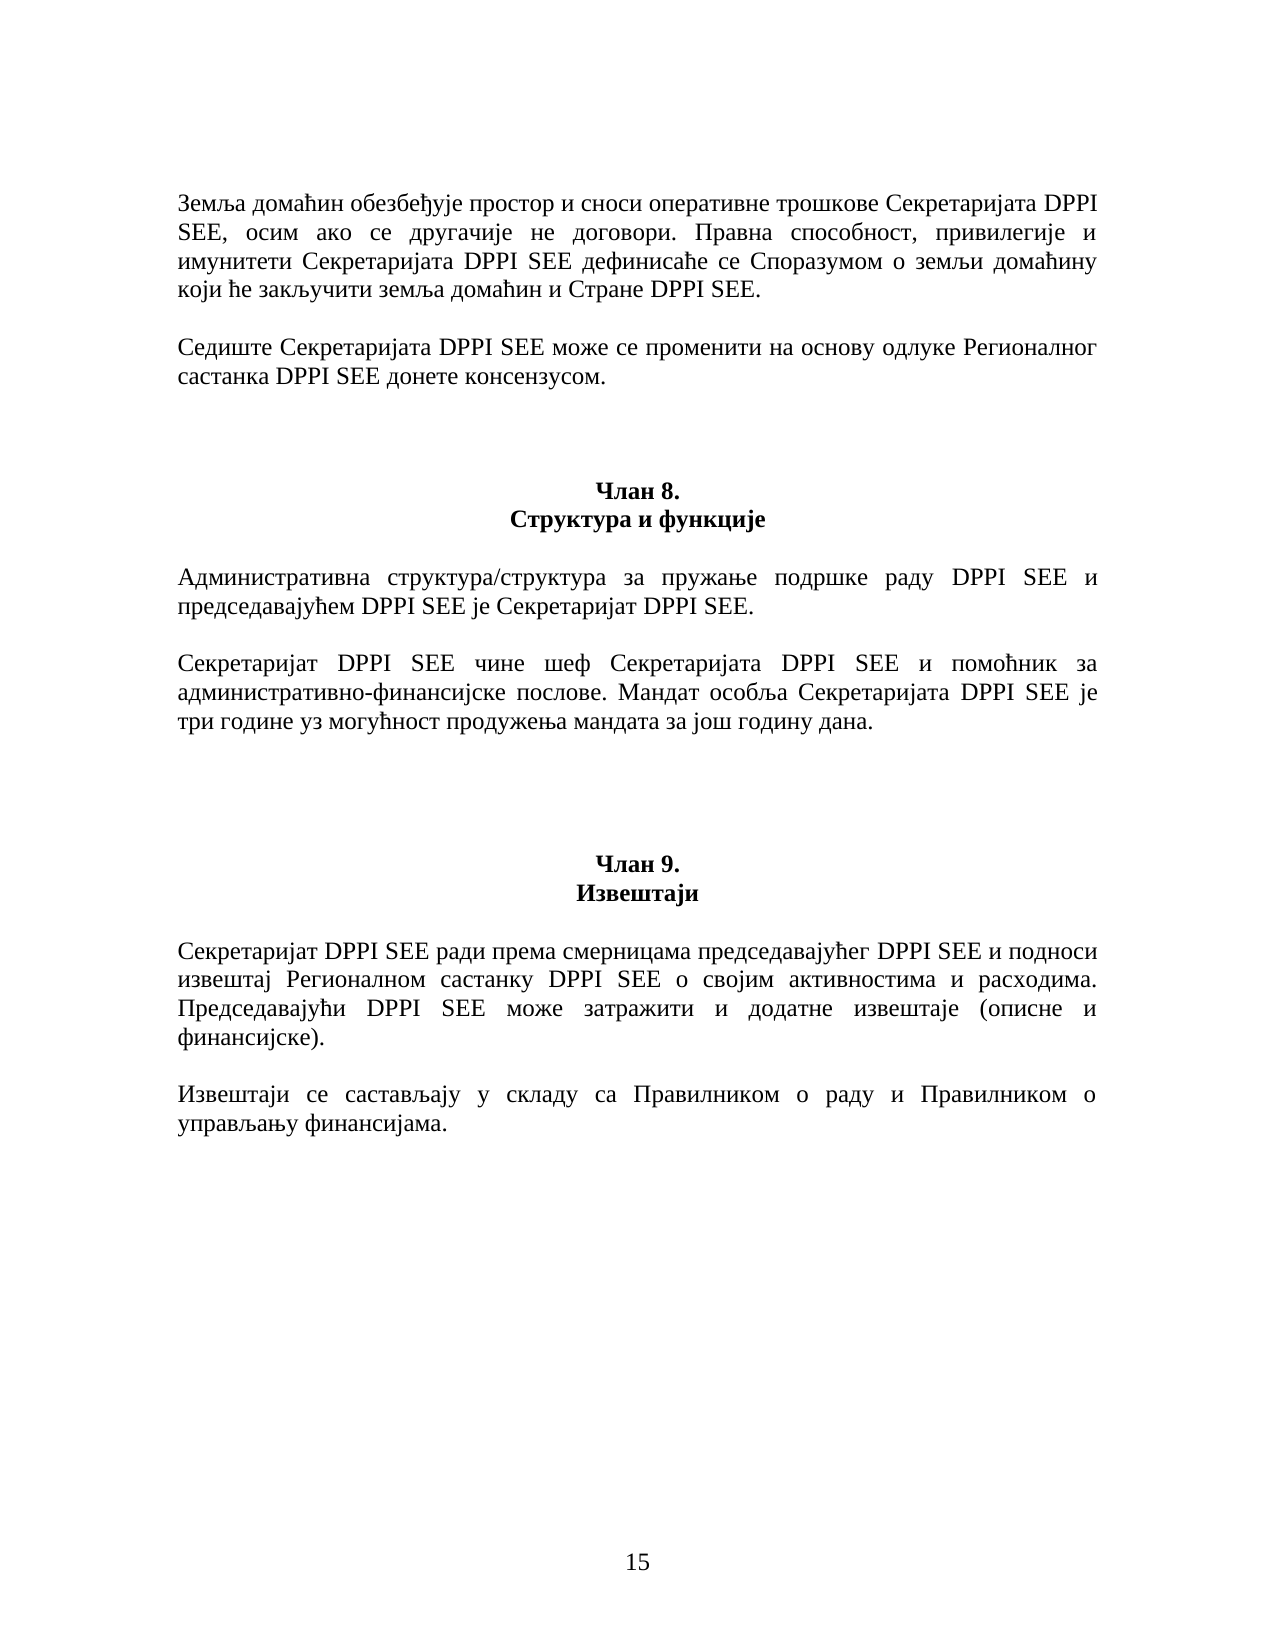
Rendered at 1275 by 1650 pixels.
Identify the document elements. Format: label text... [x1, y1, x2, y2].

text Члан 8. [177, 476, 1098, 504]
text Земља домаћин обезбеђује простор и сноси оперативне трошкове Секретаријата DPPI SEE, осим ако се другачије не договори. Правна способност, привилегије и имунитети Секретаријата DPPI SEE дефинисаће се Споразумом о земљи домаћину који ће закључити земља домаћин и Стране DPPI SEE. [177, 188, 1098, 303]
text Структура и функције [177, 504, 1098, 533]
text Седиште Секретаријата DPPI SEE може се променити на основу одлуке Регионалног састанка DPPI SEE донете консензусом. [177, 332, 1098, 389]
text Извештаји се састављају у складу са Правилником о раду и Правилником о управљању финансијама. [177, 1079, 1098, 1137]
text Извештаји [177, 878, 1098, 907]
text Секретаријат DPPI SEE ради према смерницама председавајућег DPPI SEE и подноси извештај Регионалном састанку DPPI SEE о својим активностима и расходима. Председавајући DPPI SEE може затражити и додатне извештаје (описне и финансијске). [177, 936, 1098, 1051]
text Секретаријат DPPI SEE чине шеф Секретаријата DPPI SEE и помоћник за административно-финансијске послове. Мандат особља Секретаријата DPPI SEE је три године уз могућност продужења мандата за још годину дана. [177, 648, 1098, 734]
text Члан 9. [177, 849, 1098, 878]
text Административна структура/структура за пружање подршке раду DPPI SEE и председавајућем DPPI SEE је Секретаријат DPPI SEE. [177, 562, 1098, 619]
